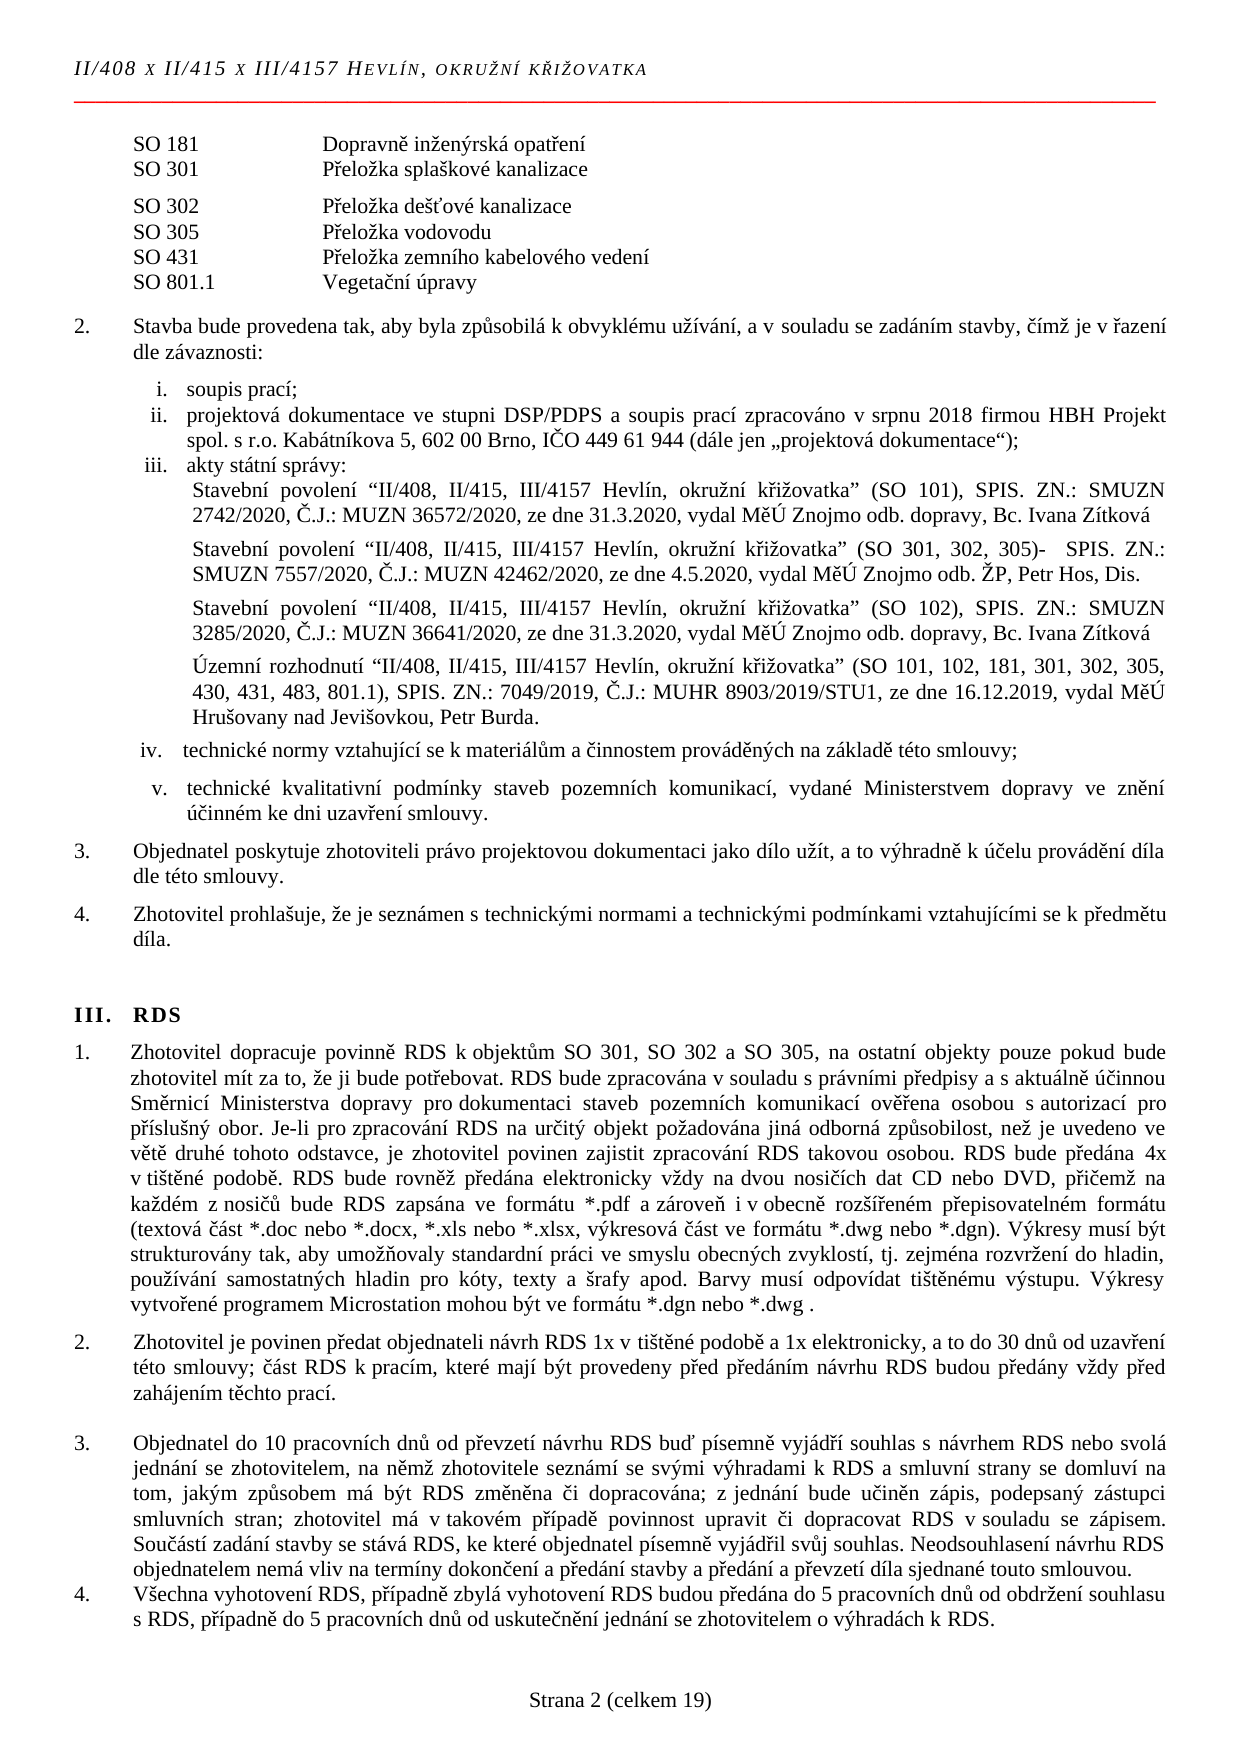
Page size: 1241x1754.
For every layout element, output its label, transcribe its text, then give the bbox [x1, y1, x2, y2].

list soupis prací; [168, 376, 1167, 402]
text Stavební povolení “II/408, II/415, III/4157 Hevlín, okružní křižovatka” (SO 101), SPIS. ZN.: SMUZN 2742/2020, Č.J.: MUZN 36572/2020, ze dne 31.3.2020, vydal MěÚ Znojmo odb. dopravy, Bc. Ivana Zítková [192, 477, 1167, 528]
list Všechna vyhotovení RDS, případně zbylá vyhotovení RDS budou předána do 5 pracovních dnů od obdržení souhlasu s RDS, případně do 5 pracovních dnů od uskutečnění jednání se zhotovitelem o výhradách k RDS. [74, 1581, 1167, 1632]
list Objednatel poskytuje zhotoviteli právo projektovou dokumentaci jako dílo užít, a to výhradně k účelu provádění díla dle této smlouvy. [74, 838, 1167, 888]
text SO 302 Přeložka dešťové kanalizace [74, 193, 1167, 219]
text Územní rozhodnutí “II/408, II/415, III/4157 Hevlín, okružní křižovatka” (SO 101, 102, 181, 301, 302, 305, 430, 431, 483, 801.1), SPIS. ZN.: 7049/2019, Č.J.: MUHR 8903/2019/STU1, ze dne 16.12.2019, vydal MěÚ Hrušovany nad Jevišovkou, Petr Burda. [192, 653, 1167, 729]
list Zhotovitel prohlašuje, že je seznámen s technickými normami a technickými podmínkami vztahujícími se k předmětu díla. [74, 901, 1167, 951]
list technické kvalitativní podmínky staveb pozemních komunikací, vydané Ministerstvem dopravy ve znění účinném ke dni uzavření smlouvy. [168, 775, 1167, 826]
text Stavební povolení “II/408, II/415, III/4157 Hevlín, okružní křižovatka” (SO 102), SPIS. ZN.: SMUZN 3285/2020, Č.J.: MUZN 36641/2020, ze dne 31.3.2020, vydal MěÚ Znojmo odb. dopravy, Bc. Ivana Zítková [192, 595, 1167, 645]
list Zhotovitel dopracuje povinně RDS k objektům SO 301, SO 302 a SO 305, na ostatní objekty pouze pokud bude zhotovitel mít za to, že ji bude potřebovat. RDS bude zpracována v souladu s právními předpisy a s aktuálně účinnou Směrnicí Ministerstva dopravy pro dokumentaci staveb pozemních komunikací ověřena osobou s autorizací pro příslušný obor. Je-li pro zpracování RDS na určitý objekt požadována jiná odborná způsobilost, než je uvedeno ve větě druhé tohoto odstavce, je zhotovitel povinen zajistit zpracování RDS takovou osobou. RDS bude předána 4x v tištěné podobě. RDS bude rovněž předána elektronicky vždy na dvou nosičích dat CD nebo DVD, přičemž na každém z nosičů bude RDS zapsána ve formátu *.pdf a zároveň i v obecně rozšířeném přepisovatelném formátu (textová část *.doc nebo *.docx, *.xls nebo *.xlsx, výkresová část ve formátu *.dwg nebo *.dgn). Výkresy musí být strukturovány tak, aby umožňovaly standardní práci ve smyslu obecných zvyklostí, tj. zejména rozvržení do hladin, používání samostatných hladin pro kóty, texty a šrafy apod. Barvy musí odpovídat tištěnému výstupu. Výkresy vytvořené programem Microstation mohou být ve formátu *.dgn nebo *.dwg . [74, 1039, 1167, 1317]
text SO 305 Přeložka vodovodu [74, 219, 1167, 244]
text Stavební povolení “II/408, II/415, III/4157 Hevlín, okružní křižovatka” (SO 301, 302, 305)- SPIS. ZN.: SMUZN 7557/2020, Č.J.: MUZN 42462/2020, ze dne 4.5.2020, vydal MěÚ Znojmo odb. ŽP, Petr Hos, Dis. [192, 536, 1167, 586]
list Stavba bude provedena tak, aby byla způsobilá k obvyklému užívání, a v souladu se zadáním stavby, čímž je v řazení dle závaznosti: [74, 313, 1167, 364]
list SO 181 Dopravně inženýrská opatření [133, 131, 1167, 156]
list Objednatel do 10 pracovních dnů od převzetí návrhu RDS buď písemně vyjádří souhlas s návrhem RDS nebo svolá jednání se zhotovitelem, na němž zhotovitele seznámí se svými výhradami k RDS a smluvní strany se domluví na tom, jakým způsobem má být RDS změněna či dopracována; z jednání bude učiněn zápis, podepsaný zástupci smluvních stran; zhotovitel má v takovém případě povinnost upravit či dopracovat RDS v souladu se zápisem. Součástí zadání stavby se stává RDS, ke které objednatel písemně vyjádřil svůj souhlas. Neodsouhlasení návrhu RDS objednatelem nemá vliv na termíny dokončení a předání stavby a předání a převzetí díla sjednané touto smlouvou. [74, 1430, 1167, 1581]
text SO 801.1 Vegetační úpravy [74, 269, 1167, 294]
list projektová dokumentace ve stupni DSP/PDPS a soupis prací zpracováno v srpnu 2018 firmou HBH Projekt spol. s r.o. Kabátníkova 5, 602 00 Brno, IČO 449 61 944 (dále jen „projektová dokumentace“); [168, 402, 1167, 452]
list akty státní správy: [168, 452, 1167, 477]
list SO 301 Přeložka splaškové kanalizace [133, 156, 1167, 181]
text SO 431 Přeložka zemního kabelového vedení [74, 244, 1167, 269]
list Zhotovitel je povinen předat objednateli návrh RDS 1x v tištěné podobě a 1x elektronicky, a to do 30 dnů od uzavření této smlouvy; část RDS k pracím, které mají být provedeny před předáním návrhu RDS budou předány vždy před zahájením těchto prací. [74, 1329, 1167, 1405]
list RDS [74, 1002, 1167, 1027]
list technické normy vztahující se k materiálům a činnostem prováděných na základě této smlouvy; [162, 737, 1167, 763]
